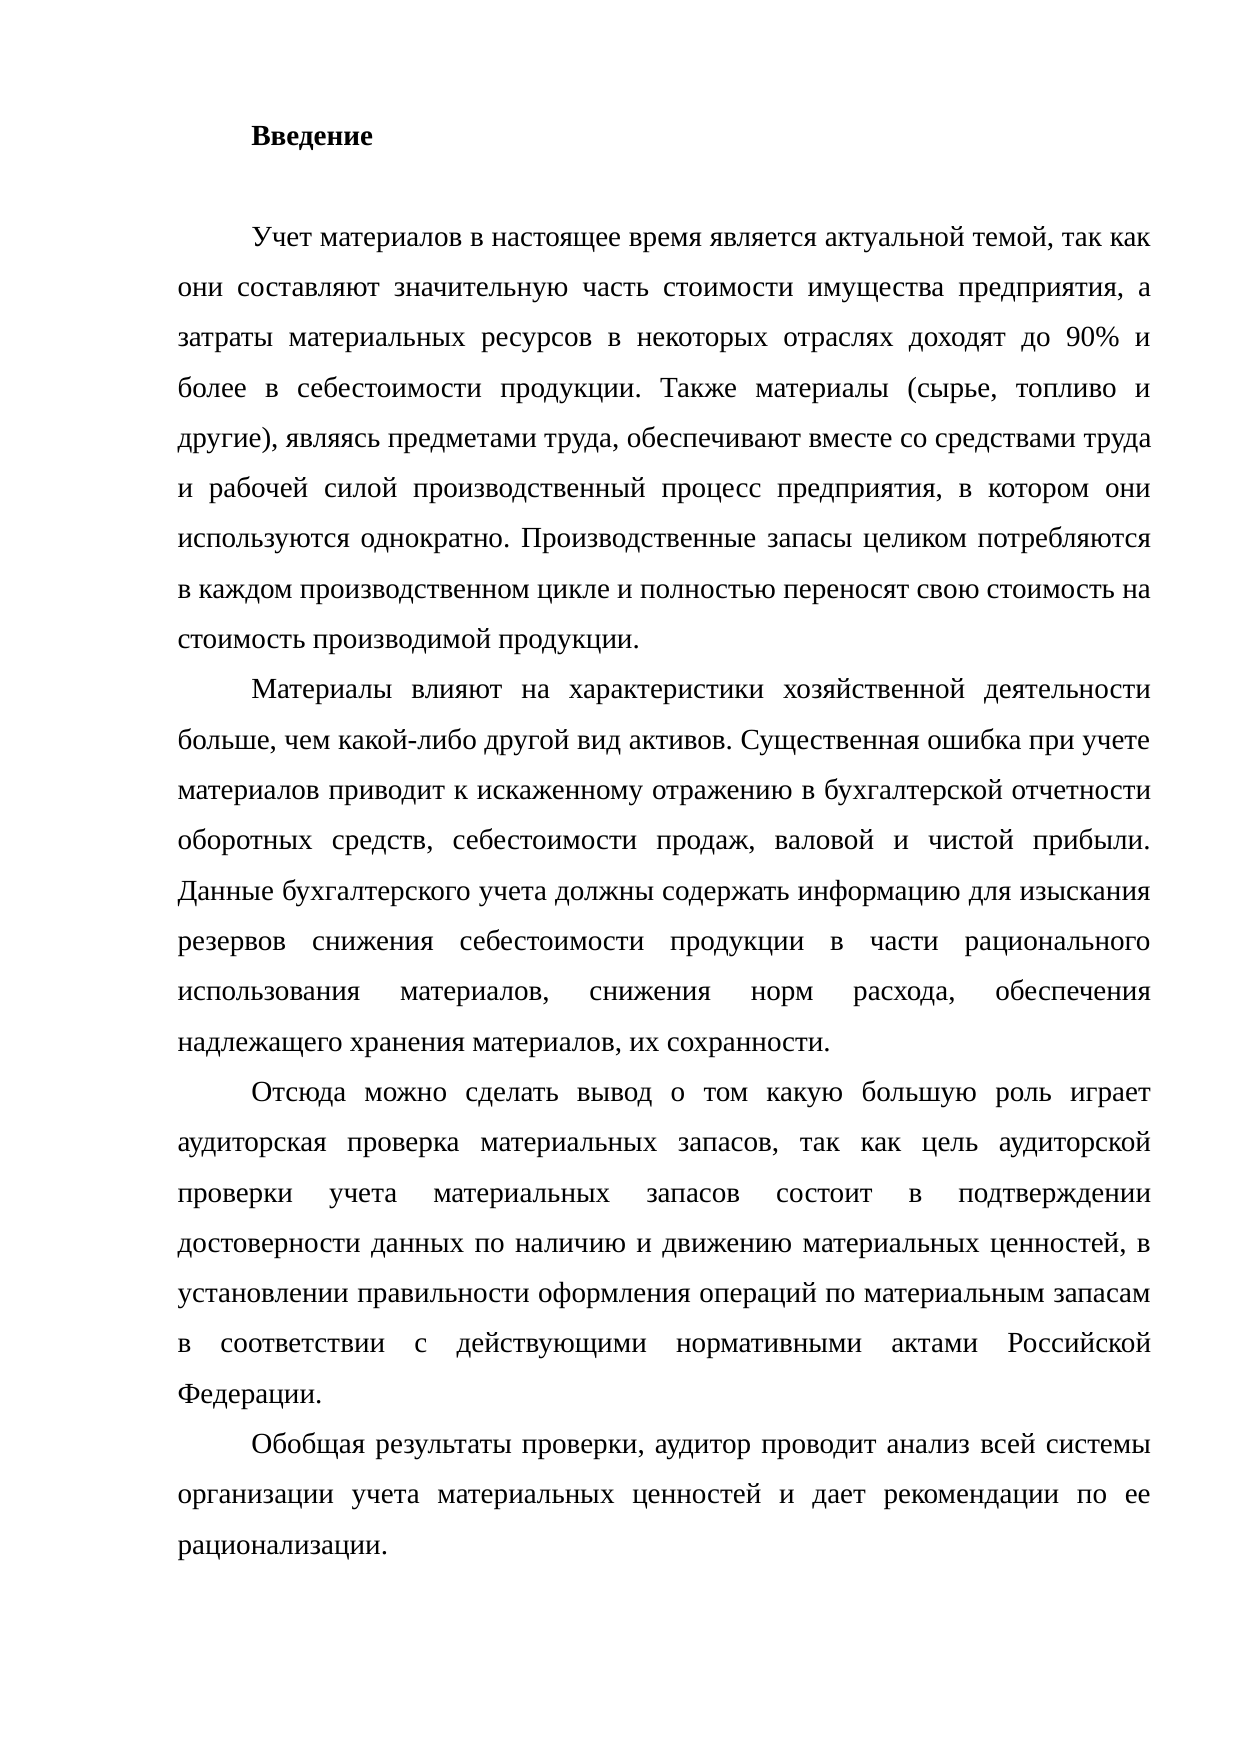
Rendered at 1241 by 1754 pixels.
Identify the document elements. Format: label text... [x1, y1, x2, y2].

text Учет материалов в настоящее время является актуальной темой, так как они составляют значительную часть стоимости имущества предприятия, а затраты материальных ресурсов в некоторых отраслях доходят до 90% и более в себестоимости продукции. Также материалы (сырье, топливо и другие), являясь предметами труда, обеспечивают вместе со средствами труда и рабочей силой производственный процесс предприятия, в котором они используются однократно. Производственные запасы целиком потребляются в каждом производственном цикле и полностью переносят свою стоимость на стоимость производимой продукции. [177, 219, 1152, 655]
text Обобщая результаты проверки, аудитор проводит анализ всей системы организации учета материальных ценностей и дает рекомендации по ее рационализации. [177, 1426, 1152, 1560]
text Отсюда можно сделать вывод о том какую большую роль играет аудиторская проверка материальных запасов, так как цель аудиторской проверки учета материальных запасов состоит в подтверждении достоверности данных по наличию и движению материальных ценностей, в установлении правильности оформления операций по материальным запасам в соответствии с действующими нормативными актами Российской Федерации. [177, 1074, 1152, 1409]
text Введение [177, 118, 1152, 152]
text Материалы влияют на характеристики хозяйственной деятельности больше, чем какой-либо другой вид активов. Существенная ошибка при учете материалов приводит к искаженному отражению в бухгалтерской отчетности оборотных средств, себестоимости продаж, валовой и чистой прибыли. Данные бухгалтерского учета должны содержать информацию для изыскания резервов снижения себестоимости продукции в части рационального использования материалов, снижения норм расхода, обеспечения надлежащего хранения материалов, их сохранности. [177, 672, 1152, 1057]
